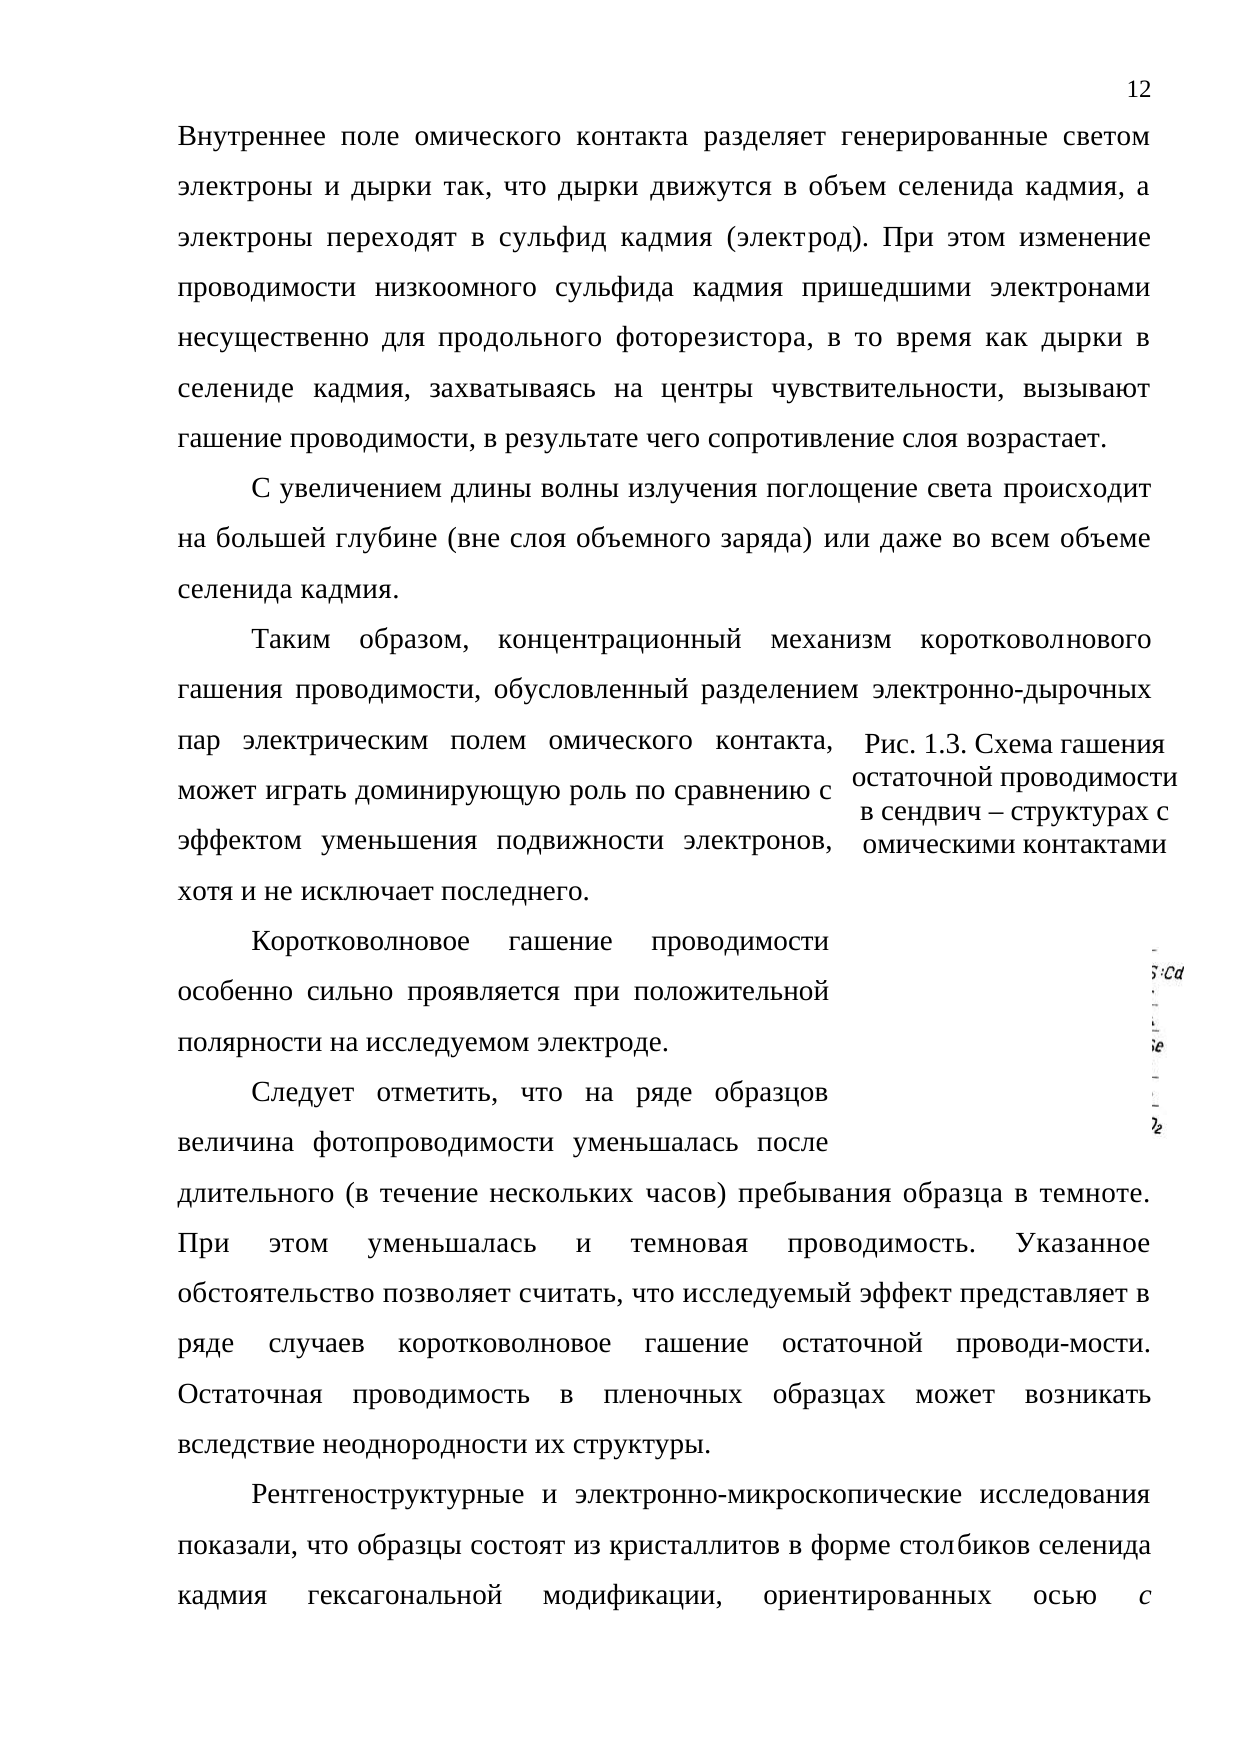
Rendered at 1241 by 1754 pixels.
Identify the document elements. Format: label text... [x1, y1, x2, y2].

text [177, 1477, 1152, 1611]
text С увеличением длины волны излучения поглощение света происходит на большей глубине (вне слоя объемного заряда) или даже во всем объеме селенида кадмия. [177, 470, 1152, 604]
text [177, 118, 1152, 453]
text Следует отметить, что на ряде образцов величина фотопроводимости уменьшалась после длительного (в течение нескольких часов) пребывания образца в темноте. При этом уменьшалась и темновая проводимость. Указанное обстоятельство позволяет считать, что исследуемый эффект представляет в ряде случаев коротковолновое гашение остаточной проводи-мости. Остаточная проводимость в пленочных образцах может возникать вследствие неоднородности их структуры. [177, 1074, 1152, 1460]
text Таким образом, концентрационный механизм коротковолнового гашения проводимости, обусловленный разделением электронно-дырочных пар электрическим полем омического контакта, может играть доминирующую роль по сравнению с эффектом уменьшения подвижности электронов, хотя и не исключает последнего. [177, 621, 1152, 906]
picture [870, 922, 1184, 1139]
text Коротковолновое гашение проводимости особенно сильно проявляется при положительной полярности на исследуемом электроде. [177, 923, 1152, 1057]
